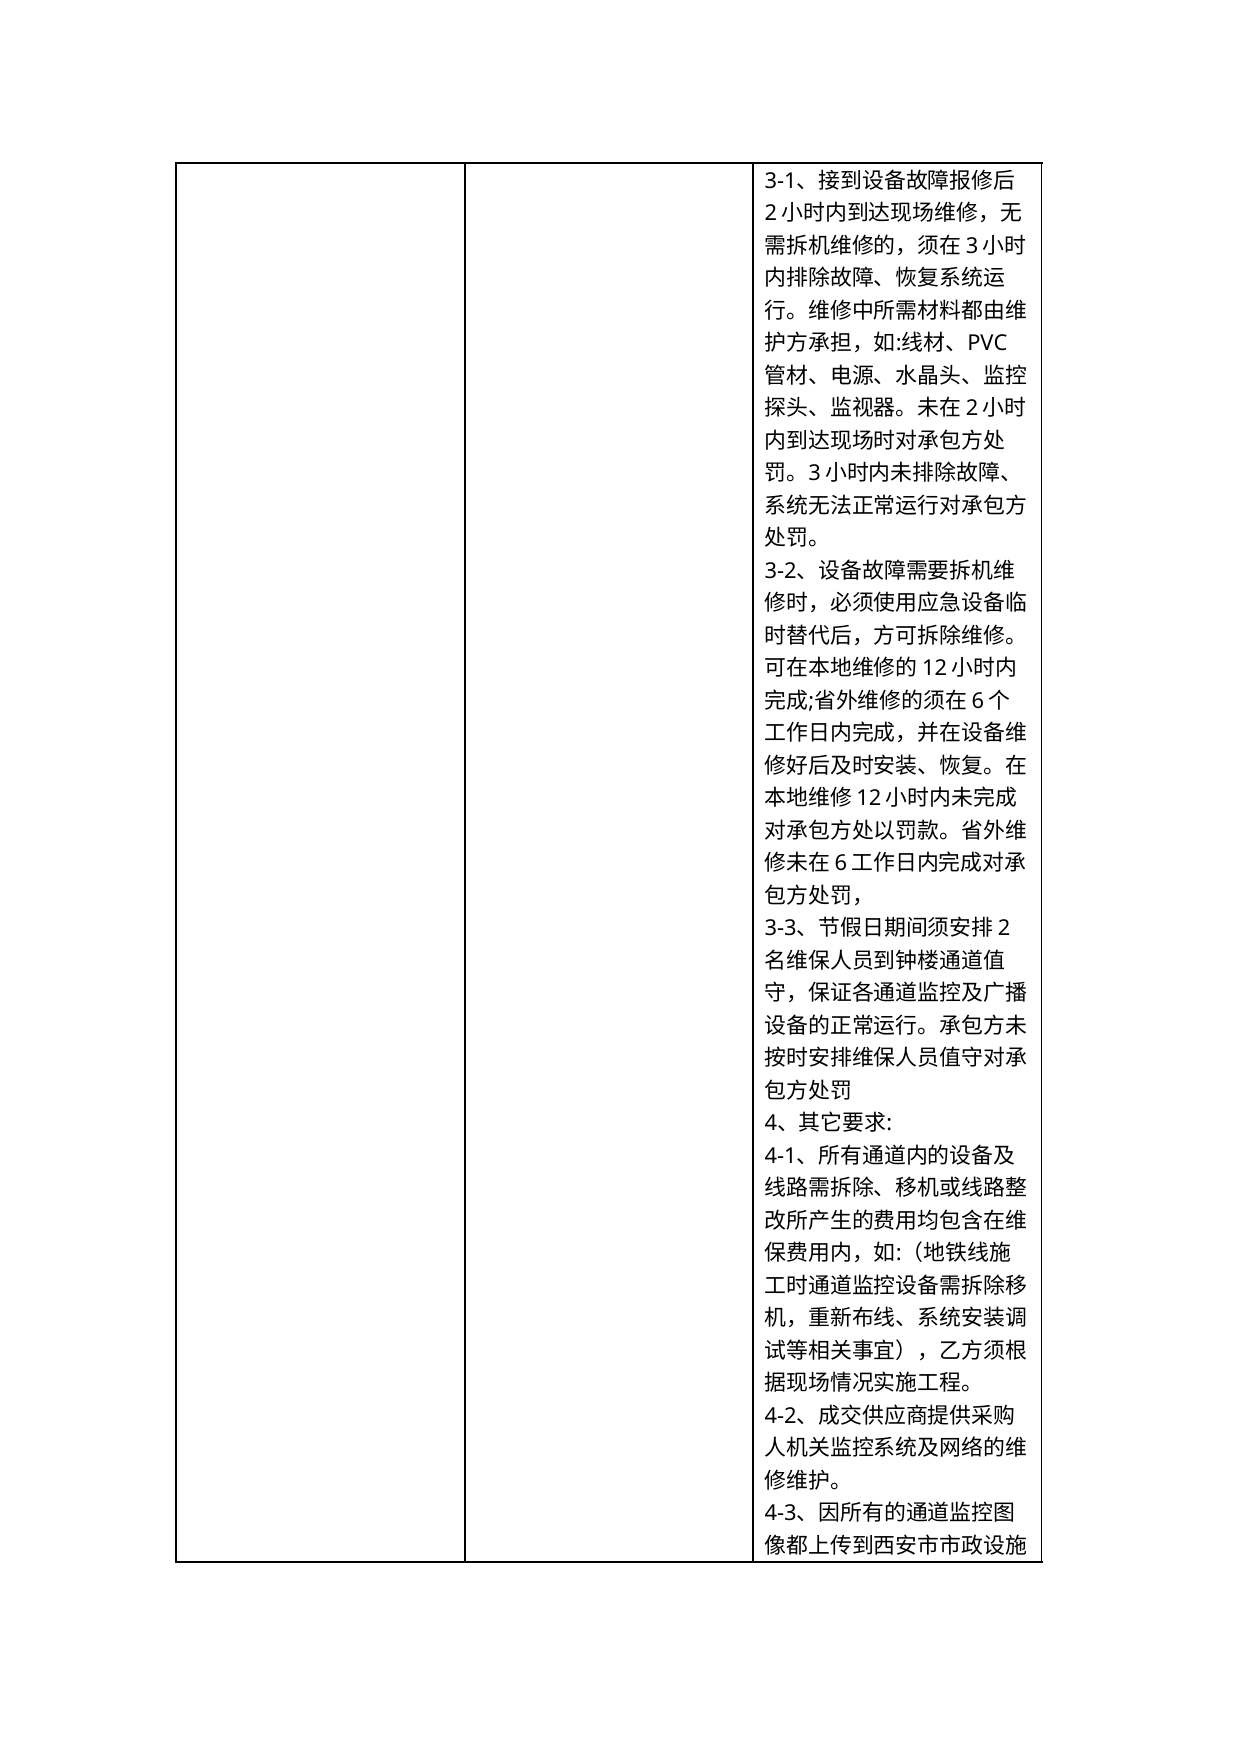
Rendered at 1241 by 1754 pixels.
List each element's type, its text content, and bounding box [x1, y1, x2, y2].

table_cell 1 [177, 164, 464, 1561]
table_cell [754, 164, 1041, 1561]
table_cell [466, 164, 752, 1561]
